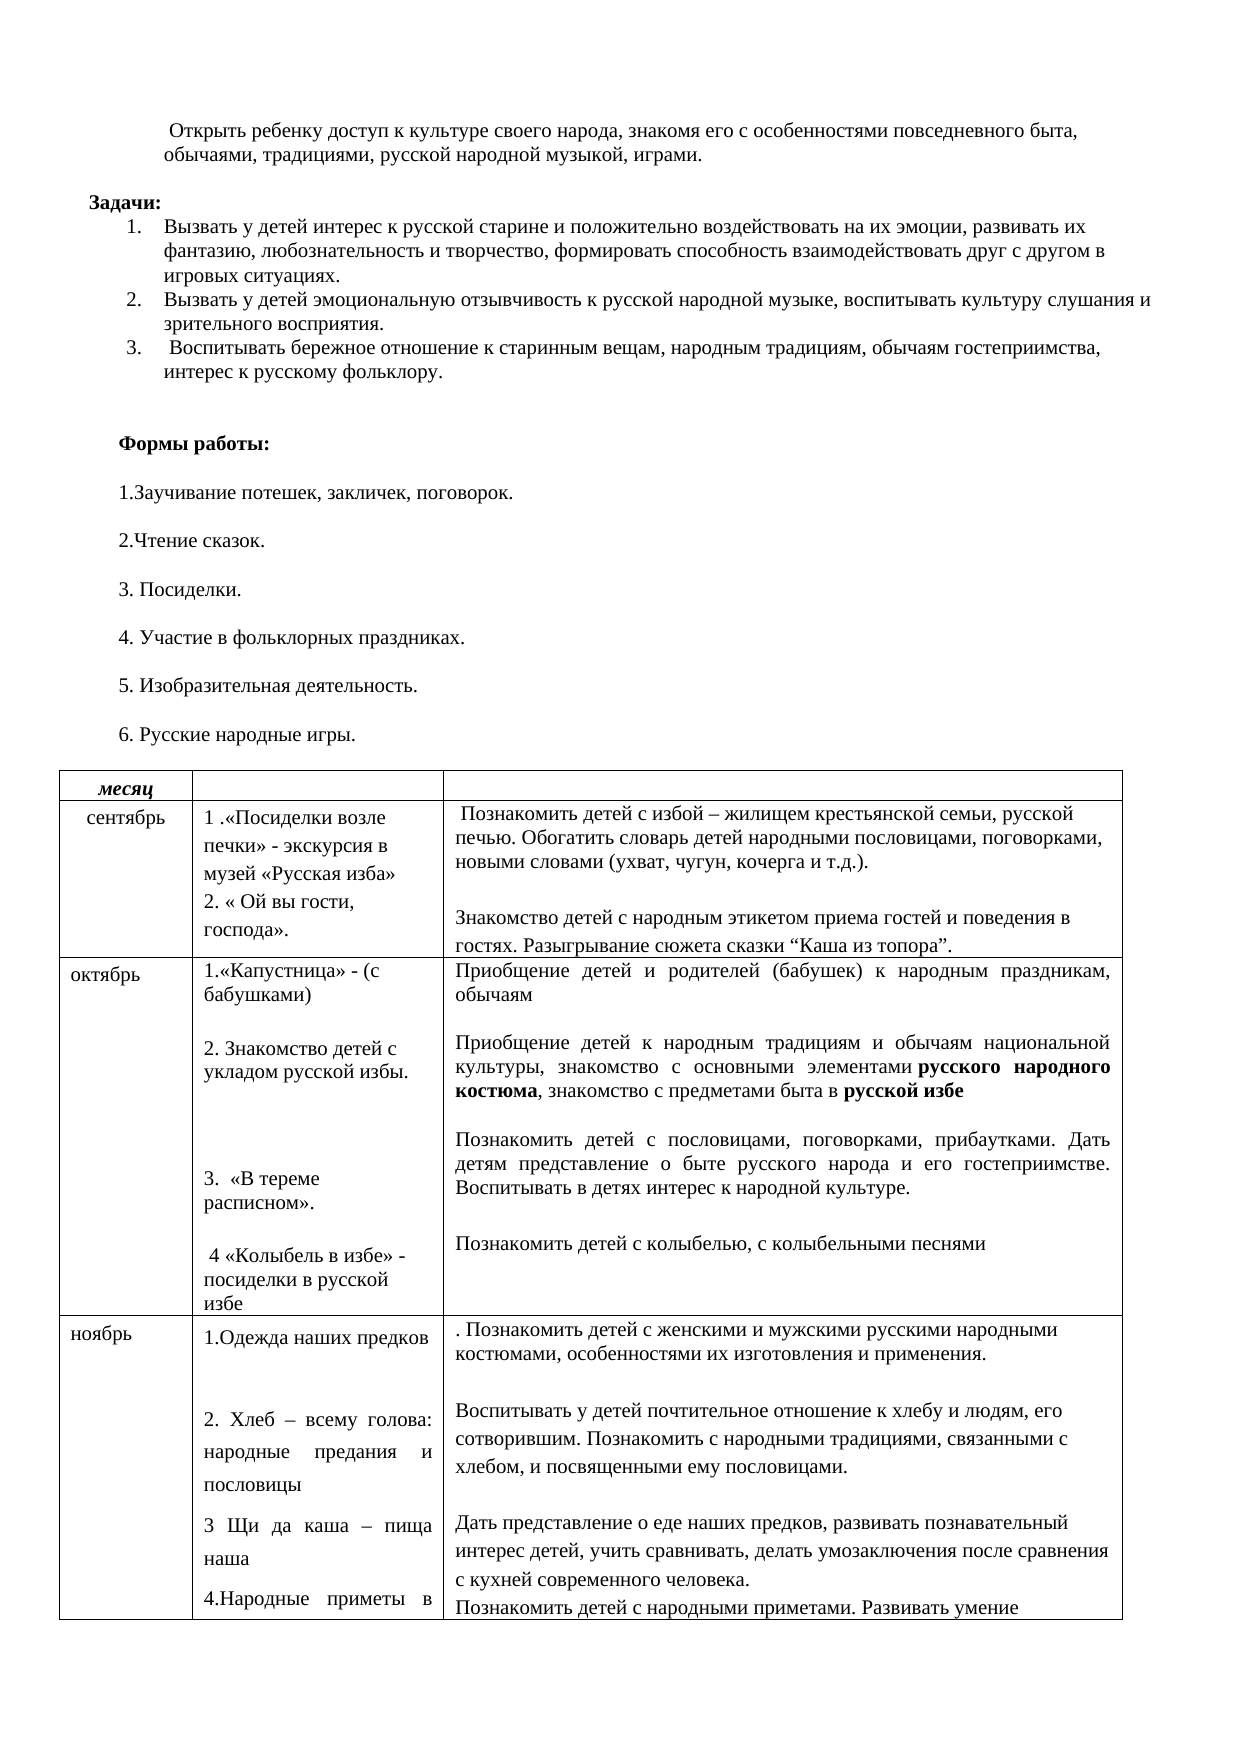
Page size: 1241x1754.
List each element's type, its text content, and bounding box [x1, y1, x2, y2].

table_cell 1.«Капустница» - (с бабушками) 2. Знакомство детей с укладом русской избы. 3. «В тереме расписном». 4 «Колыбель в избе» - посиделки в русской избе [193, 958, 443, 1315]
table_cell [444, 1316, 1122, 1619]
text 1.Заучивание потешек, закличек, поговорок. [118, 480, 1152, 504]
table_cell октябрь [60, 958, 192, 1315]
table_header [193, 771, 443, 799]
text Задачи: [89, 190, 1152, 214]
text 5. Изобразительная деятельность. [118, 673, 1152, 697]
table_cell Приобщение детей и родителей (бабушек) к народным праздникам, обычаям Приобщение детей к народным традициям и обычаям национальной культуры, знакомство с основными элементами русского народного костюма, знакомство с предметами быта в русской избе Познакомить детей с пословицами, поговорками, прибаутками. Дать детям представление о быте русского народа и его гостеприимстве. Воспитывать в детях интерес к народной культуре. Познакомить детей с колыбелью, с колыбельными песнями [444, 958, 1122, 1315]
table_header месяц [60, 771, 192, 799]
table_cell 1 .«Посиделки возле печки» - экскурсия в музей «Русская изба» 2. « Ой вы гости, господа». [193, 801, 443, 957]
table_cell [193, 1316, 443, 1619]
text Формы работы: [118, 431, 1152, 455]
text 2.Чтение сказок. [118, 528, 1152, 552]
text Открыть ребенку доступ к культуре своего народа, знакомя его с особенностями повседневного быта, обычаями, традициями, русской народной музыкой, играми. [164, 118, 1152, 166]
text 6. Русские народные игры. [118, 722, 1152, 746]
table_cell сентябрь [60, 801, 192, 957]
list Вызвать у детей эмоциональную отзывчивость к русской народной музыке, воспитывать культуру слушания и зрительного восприятия. [126, 287, 1152, 335]
table_header [444, 771, 1122, 799]
text 3. Посиделки. [118, 577, 1152, 601]
text 4. Участие в фольклорных праздниках. [118, 625, 1152, 649]
table_cell ноябрь [60, 1316, 192, 1619]
list Вызвать у детей интерес к русской старине и положительно воздействовать на их эмоции, развивать их фантазию, любознательность и творчество, формировать способность взаимодействовать друг с другом в игровых ситуациях. [126, 214, 1152, 287]
table_cell Познакомить детей с избой – жилищем крестьянской семьи, русской печью. Обогатить словарь детей народными пословицами, поговорками, новыми словами (ухват, чугун, кочерга и т.д.). Знакомство детей с народным этикетом приема гостей и поведения в гостях. Разыгрывание сюжета сказки “Каша из топора”. [444, 801, 1122, 957]
list Воспитывать бережное отношение к старинным вещам, народным традициям, обычаям гостеприимства, интерес к русскому фольклору. [126, 335, 1152, 383]
